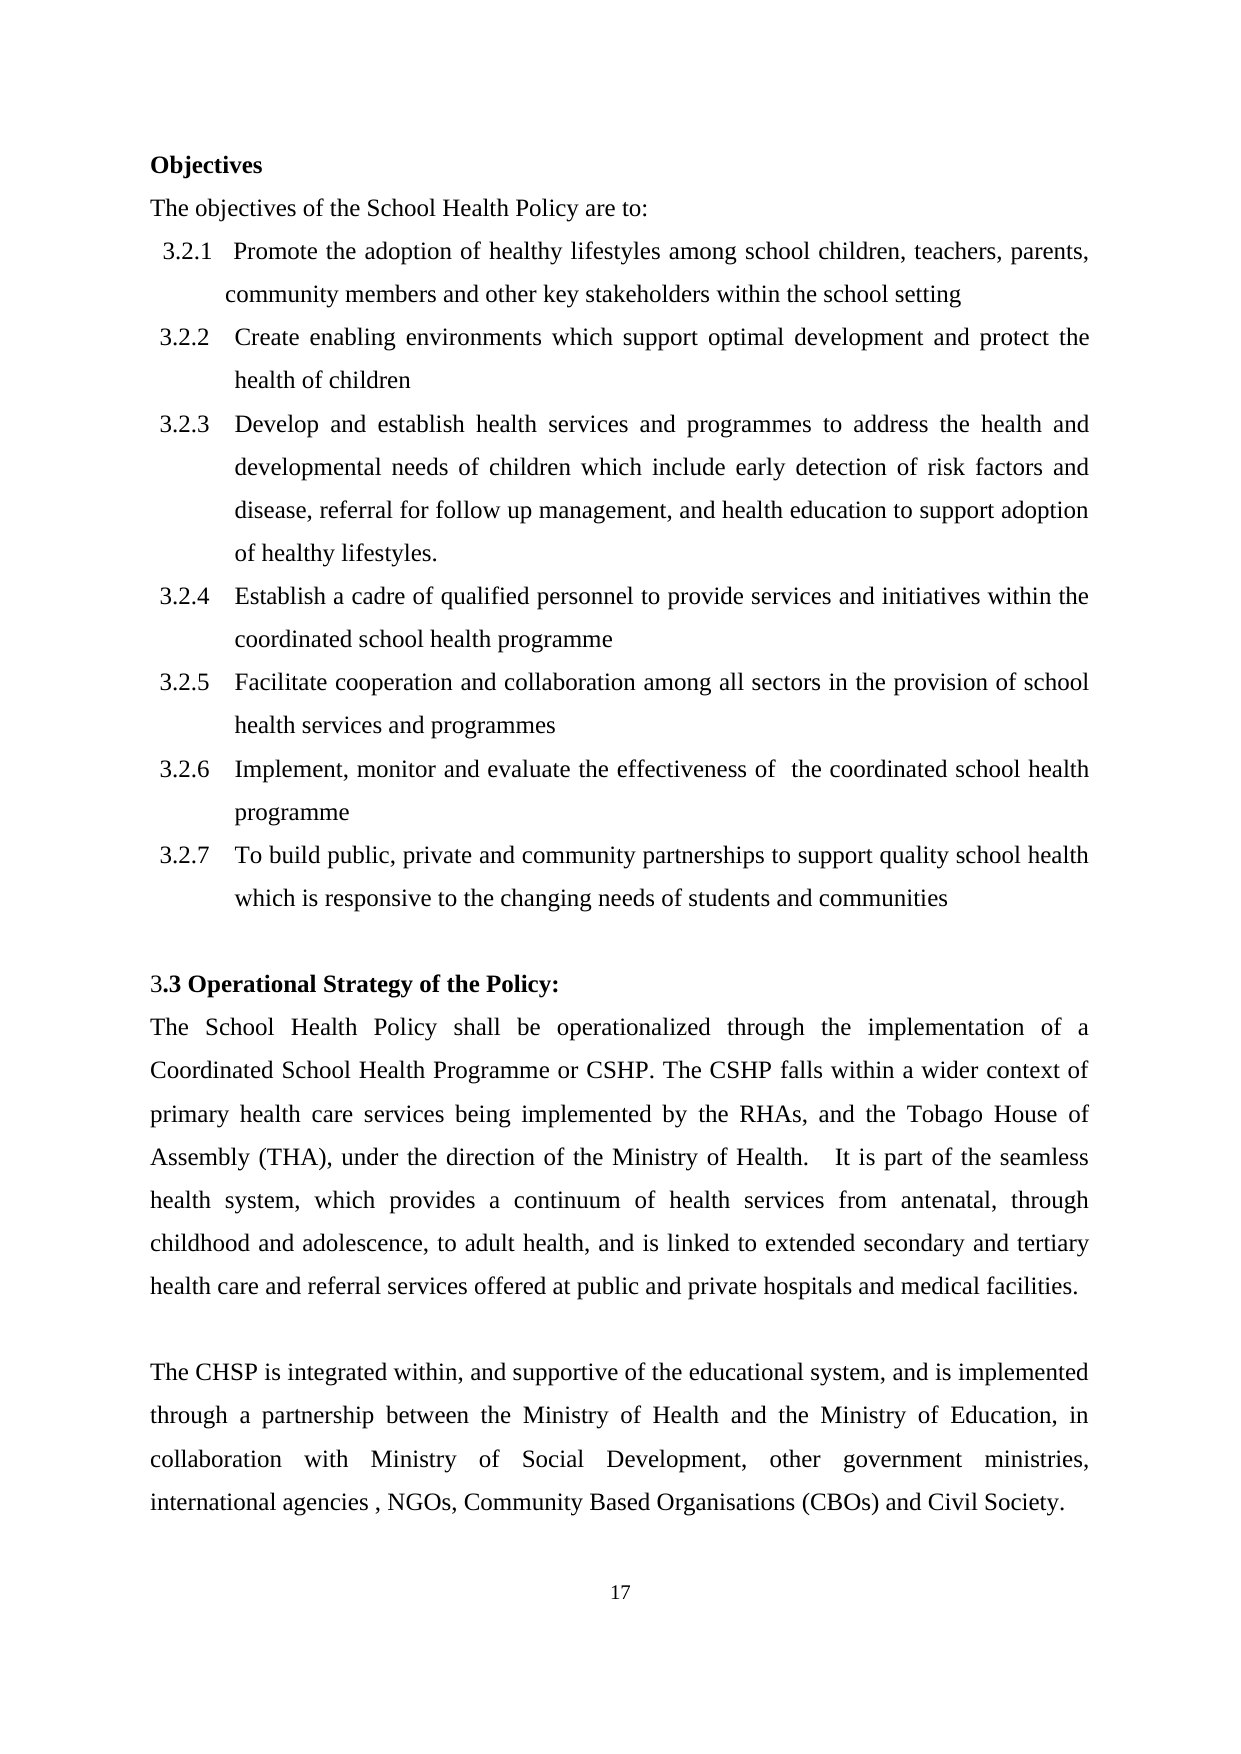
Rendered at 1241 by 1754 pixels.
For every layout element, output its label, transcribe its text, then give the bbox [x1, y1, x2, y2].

list Implement, monitor and evaluate the effectiveness of the coordinated school health programme [159, 754, 1090, 826]
list Create enabling environments which support optimal development and protect the health of children [159, 322, 1090, 394]
list Facilitate cooperation and collaboration among all sectors in the provision of school health services and programmes [159, 667, 1090, 739]
list Establish a cadre of qualified personnel to provide services and initiatives within the coordinated school health programme [159, 581, 1090, 653]
text 3.2.1 Promote the adoption of healthy lifestyles among school children, teachers, parents, community members and other key stakeholders within the school setting [150, 236, 1090, 308]
text The School Health Policy shall be operationalized through the implementation of a Coordinated School Health Programme or CSHP. The CSHP falls within a wider context of primary health care services being implemented by the RHAs, and the Tobago House of Assembly (THA), under the direction of the Ministry of Health. It is part of the seamless health system, which provides a continuum of health services from antenatal, through childhood and adolescence, to adult health, and is linked to extended secondary and tertiary health care and referral services offered at public and private hospitals and medical facilities. [150, 1012, 1090, 1300]
text The CHSP is integrated within, and supportive of the educational system, and is implemented through a partnership between the Ministry of Health and the Ministry of Education, in collaboration with Ministry of Social Development, other government ministries, international agencies , NGOs, Community Based Organisations (CBOs) and Civil Society. [150, 1357, 1090, 1516]
text The objectives of the School Health Policy are to: [150, 193, 1090, 222]
list Develop and establish health services and programmes to address the health and developmental needs of children which include early detection of risk factors and disease, referral for follow up management, and health education to support adoption of healthy lifestyles. [159, 409, 1090, 567]
list To build public, private and community partnerships to support quality school health which is responsive to the changing needs of students and communities [159, 840, 1090, 912]
text Objectives [150, 150, 1090, 179]
text 3.3 Operational Strategy of the Policy: [150, 969, 1090, 998]
